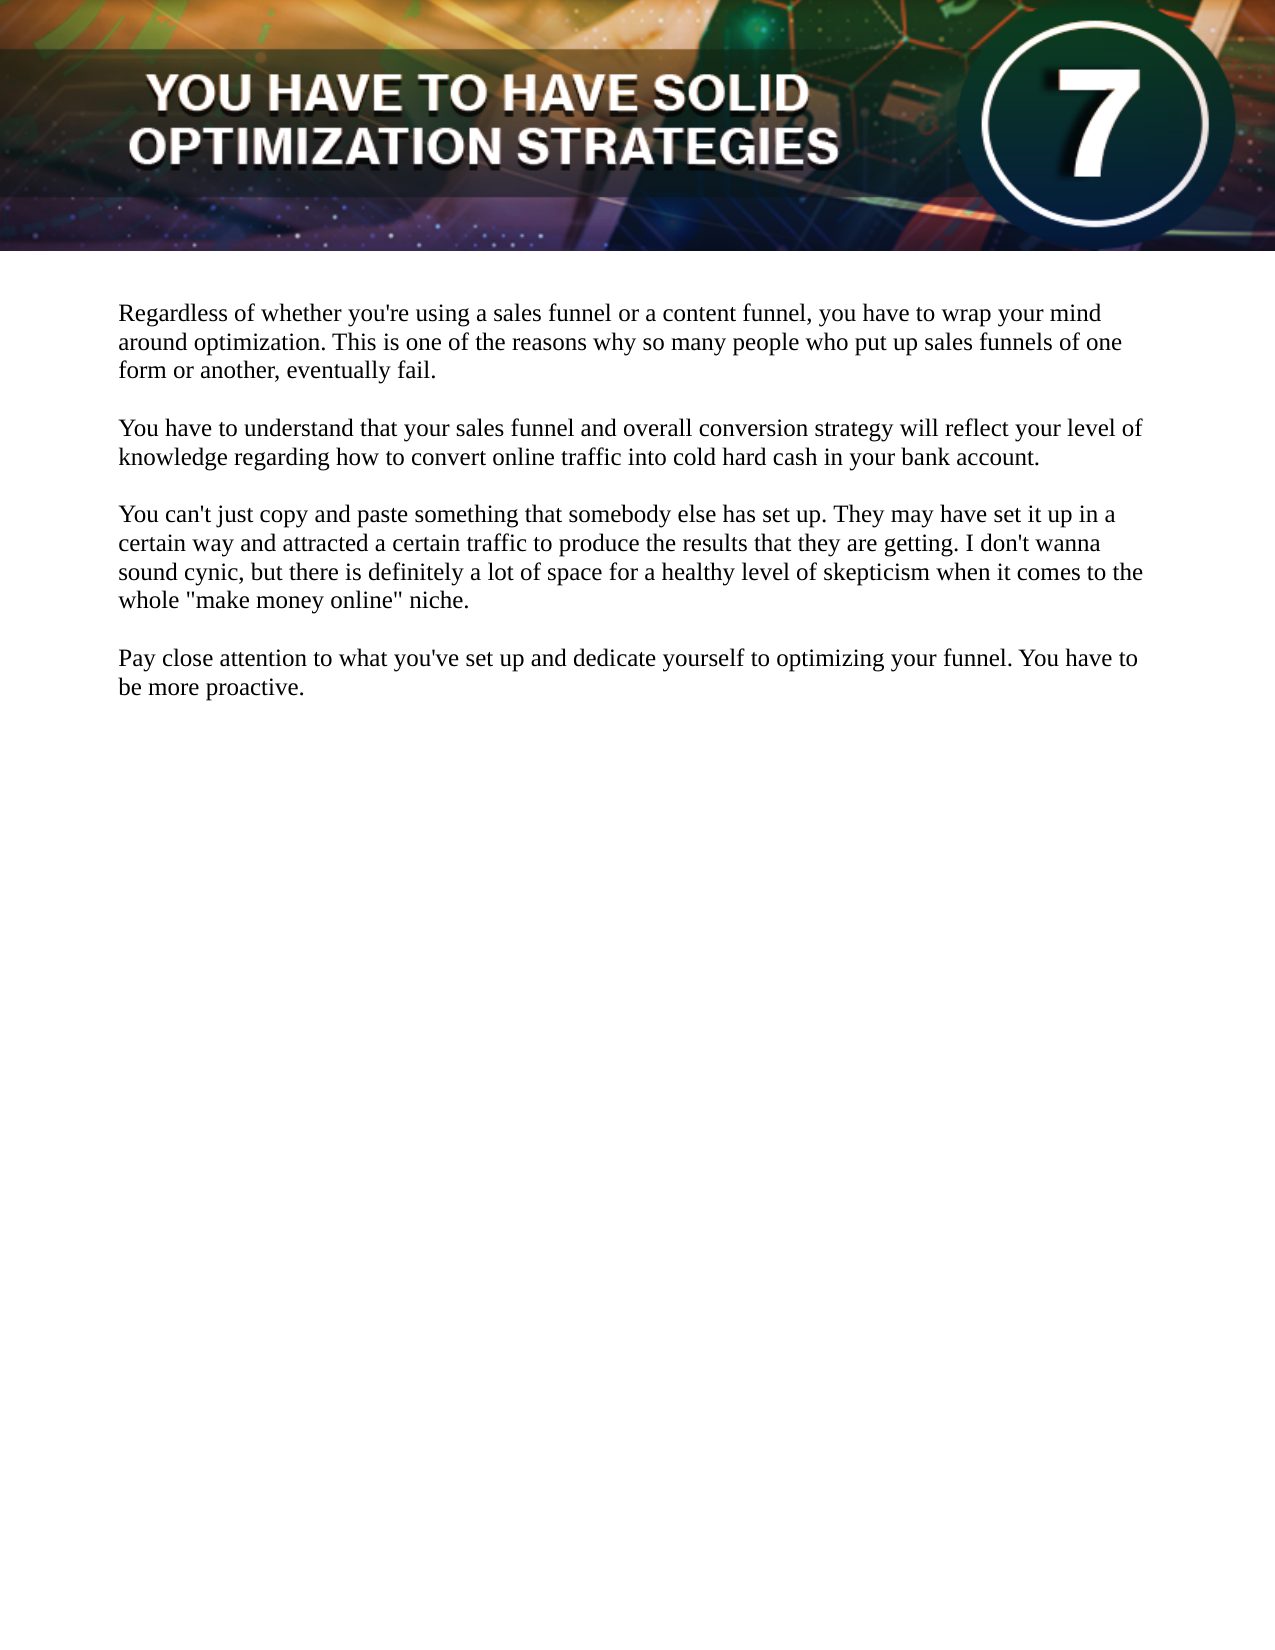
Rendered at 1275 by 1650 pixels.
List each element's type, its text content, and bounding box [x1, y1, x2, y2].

text Pay close attention to what you've set up and dedicate yourself to optimizing your funnel. You have to be more proactive. [118, 643, 1157, 700]
text Regardless of whether you're using a sales funnel or a content funnel, you have to wrap your mind around optimization. This is one of the reasons why so many people who put up sales funnels of one form or another, eventually fail. [118, 298, 1157, 384]
text You can't just copy and paste something that somebody else has set up. They may have set it up in a certain way and attracted a certain traffic to produce the results that they are getting. I don't wanna sound cynic, but there is definitely a lot of space for a healthy level of skepticism when it comes to the whole "make money online" niche. [118, 499, 1157, 614]
picture [0, 0, 1275, 251]
text You have to understand that your sales funnel and overall conversion strategy will reflect your level of knowledge regarding how to convert online traffic into cold hard cash in your bank account. [118, 413, 1157, 470]
